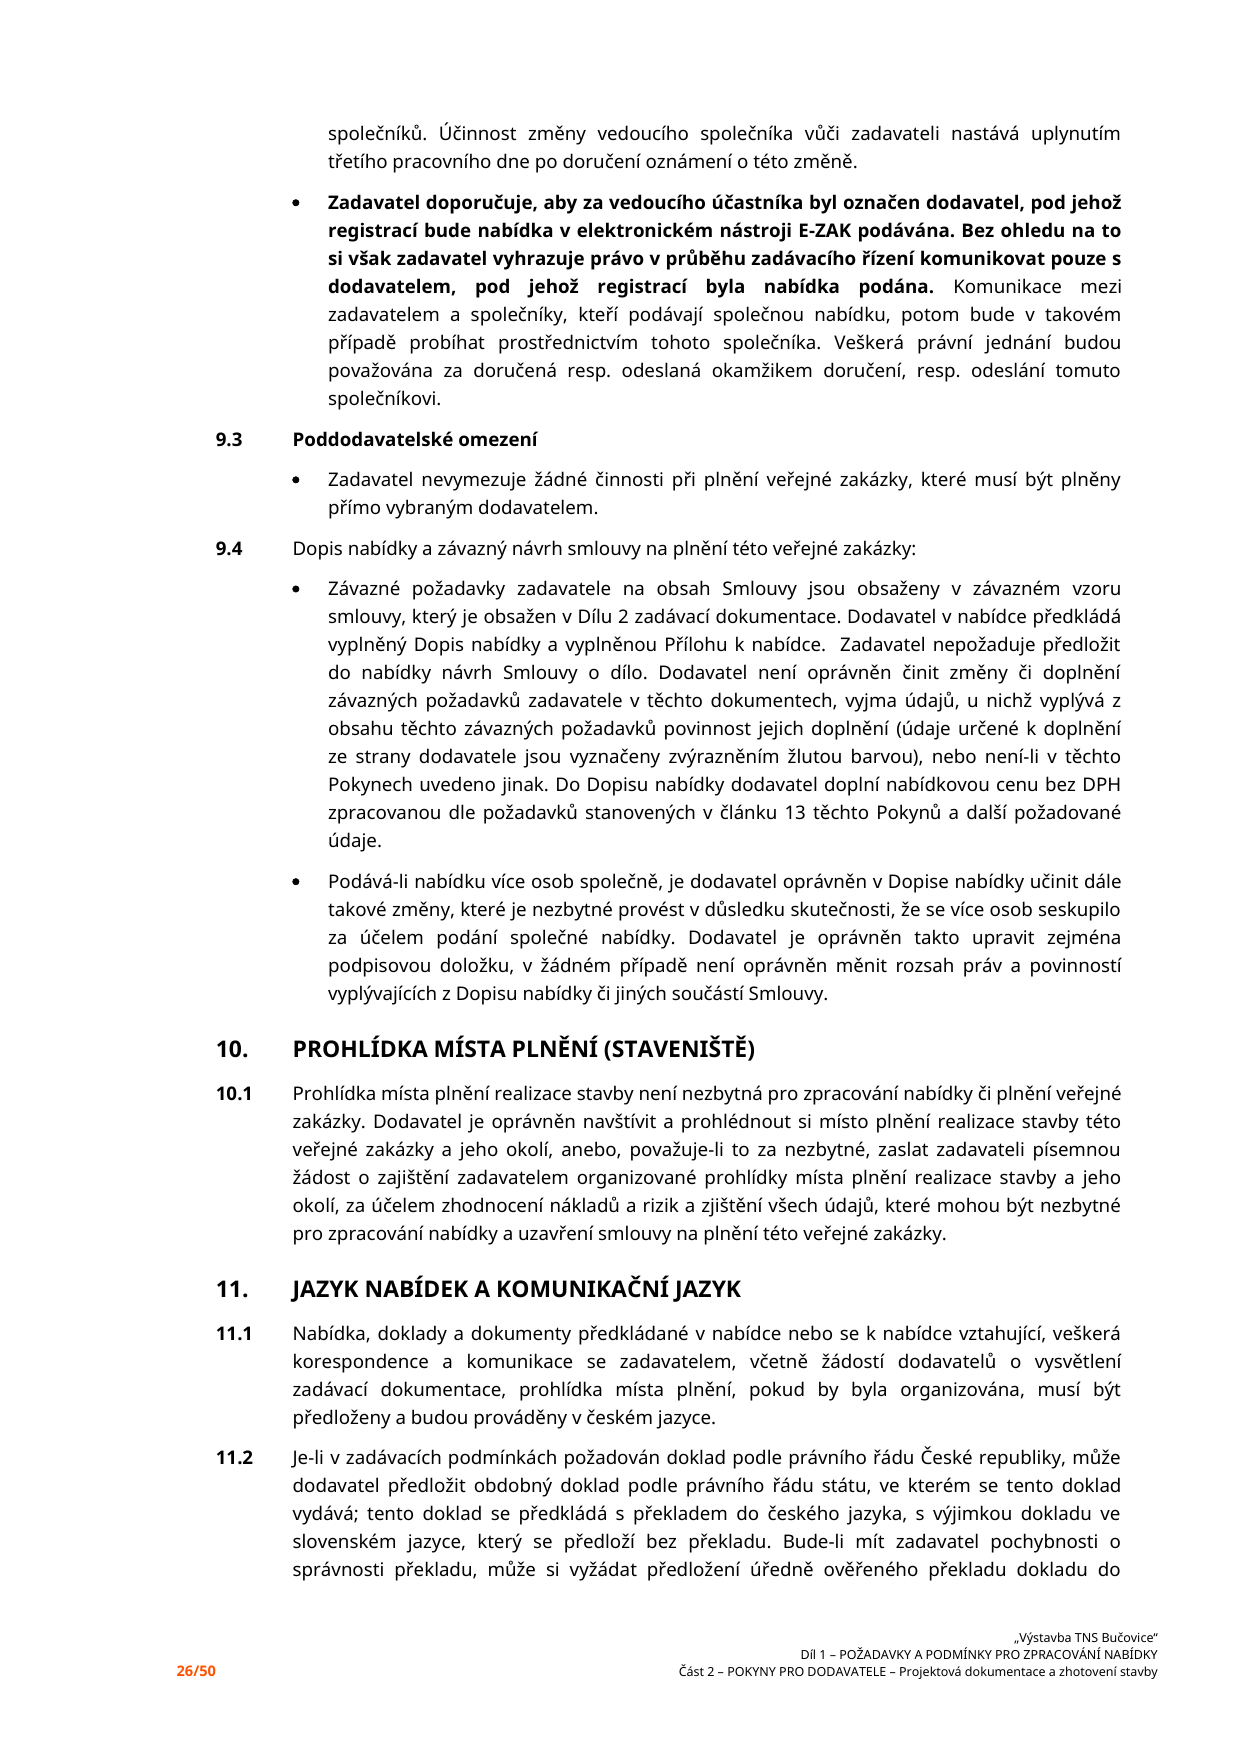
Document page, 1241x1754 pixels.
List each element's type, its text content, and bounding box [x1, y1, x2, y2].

text Poddodavatelské omezení [216, 426, 1122, 451]
text PROHLÍDKA MÍSTA PLNĚNÍ (STAVENIŠTĚ) [216, 1033, 1122, 1064]
text Podává-li nabídku více osob společně, je dodavatel oprávněn v Dopise nabídky učinit dále takové změny, které je nezbytné provést v důsledku skutečnosti, že se více osob seskupilo za účelem podání společné nabídky. Dodavatel je oprávněn takto upravit zejména podpisovou doložku, v žádném případě není oprávněn měnit rozsah práv a povinností vyplývajících z Dopisu nabídky či jiných součástí Smlouvy. [292, 868, 1122, 1006]
text Závazné požadavky zadavatele na obsah Smlouvy jsou obsaženy v závazném vzoru smlouvy, který je obsažen v Dílu 2 zadávací dokumentace. Dodavatel v nabídce předkládá vyplněný Dopis nabídky a vyplněnou Přílohu k nabídce. Zadavatel nepožaduje předložit do nabídky návrh Smlouvy o dílo. Dodavatel není oprávněn činit změny či doplnění závazných požadavků zadavatele v těchto dokumentech, vyjma údajů, u nichž vyplývá z obsahu těchto závazných požadavků povinnost jejich doplnění (údaje určené k doplnění ze strany dodavatele jsou vyznačeny zvýrazněním žlutou barvou), nebo není-li v těchto Pokynech uvedeno jinak. Do Dopisu nabídky dodavatel doplní nabídkovou cenu bez DPH zpracovanou dle požadavků stanovených v článku 13 těchto Pokynů a další požadované údaje. [292, 575, 1122, 853]
text Zadavatel nevymezuje žádné činnosti při plnění veřejné zakázky, které musí být plněny přímo vybraným dodavatelem. [292, 466, 1122, 520]
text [216, 1445, 1122, 1582]
text JAZYK NABÍDEK A KOMUNIKAČNÍ JAZYK [216, 1273, 1122, 1304]
text Dopis nabídky a závazný návrh smlouvy na plnění této veřejné zakázky: [216, 535, 1122, 560]
text Zadavatel doporučuje, aby za vedoucího účastníka byl označen dodavatel, pod jehož registrací bude nabídka v elektronickém nástroji E-ZAK podávána. Bez ohledu na to si však zadavatel vyhrazuje právo v průběhu zadávacího řízení komunikovat pouze s dodavatelem, pod jehož registrací byla nabídka podána. Komunikace mezi zadavatelem a společníky, kteří podávají společnou nabídku, potom bude v takovém případě probíhat prostřednictvím tohoto společníka. Veškerá právní jednání budou považována za doručená resp. odeslaná okamžikem doručení, resp. odeslání tomuto společníkovi. [292, 189, 1122, 411]
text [292, 121, 1122, 174]
text Prohlídka místa plnění realizace stavby není nezbytná pro zpracování nabídky či plnění veřejné zakázky. Dodavatel je oprávněn navštívit a prohlédnout si místo plnění realizace stavby této veřejné zakázky a jeho okolí, anebo, považuje-li to za nezbytné, zaslat zadavateli písemnou žádost o zajištění zadavatelem organizované prohlídky místa plnění realizace stavby a jeho okolí, za účelem zhodnocení nákladů a rizik a zjištění všech údajů, které mohou být nezbytné pro zpracování nabídky a uzavření smlouvy na plnění této veřejné zakázky. [216, 1080, 1122, 1246]
text Nabídka, doklady a dokumenty předkládané v nabídce nebo se k nabídce vztahující, veškerá korespondence a komunikace se zadavatelem, včetně žádostí dodavatelů o vysvětlení zadávací dokumentace, prohlídka místa plnění, pokud by byla organizována, musí být předloženy a budou prováděny v českém jazyce. [216, 1320, 1122, 1430]
